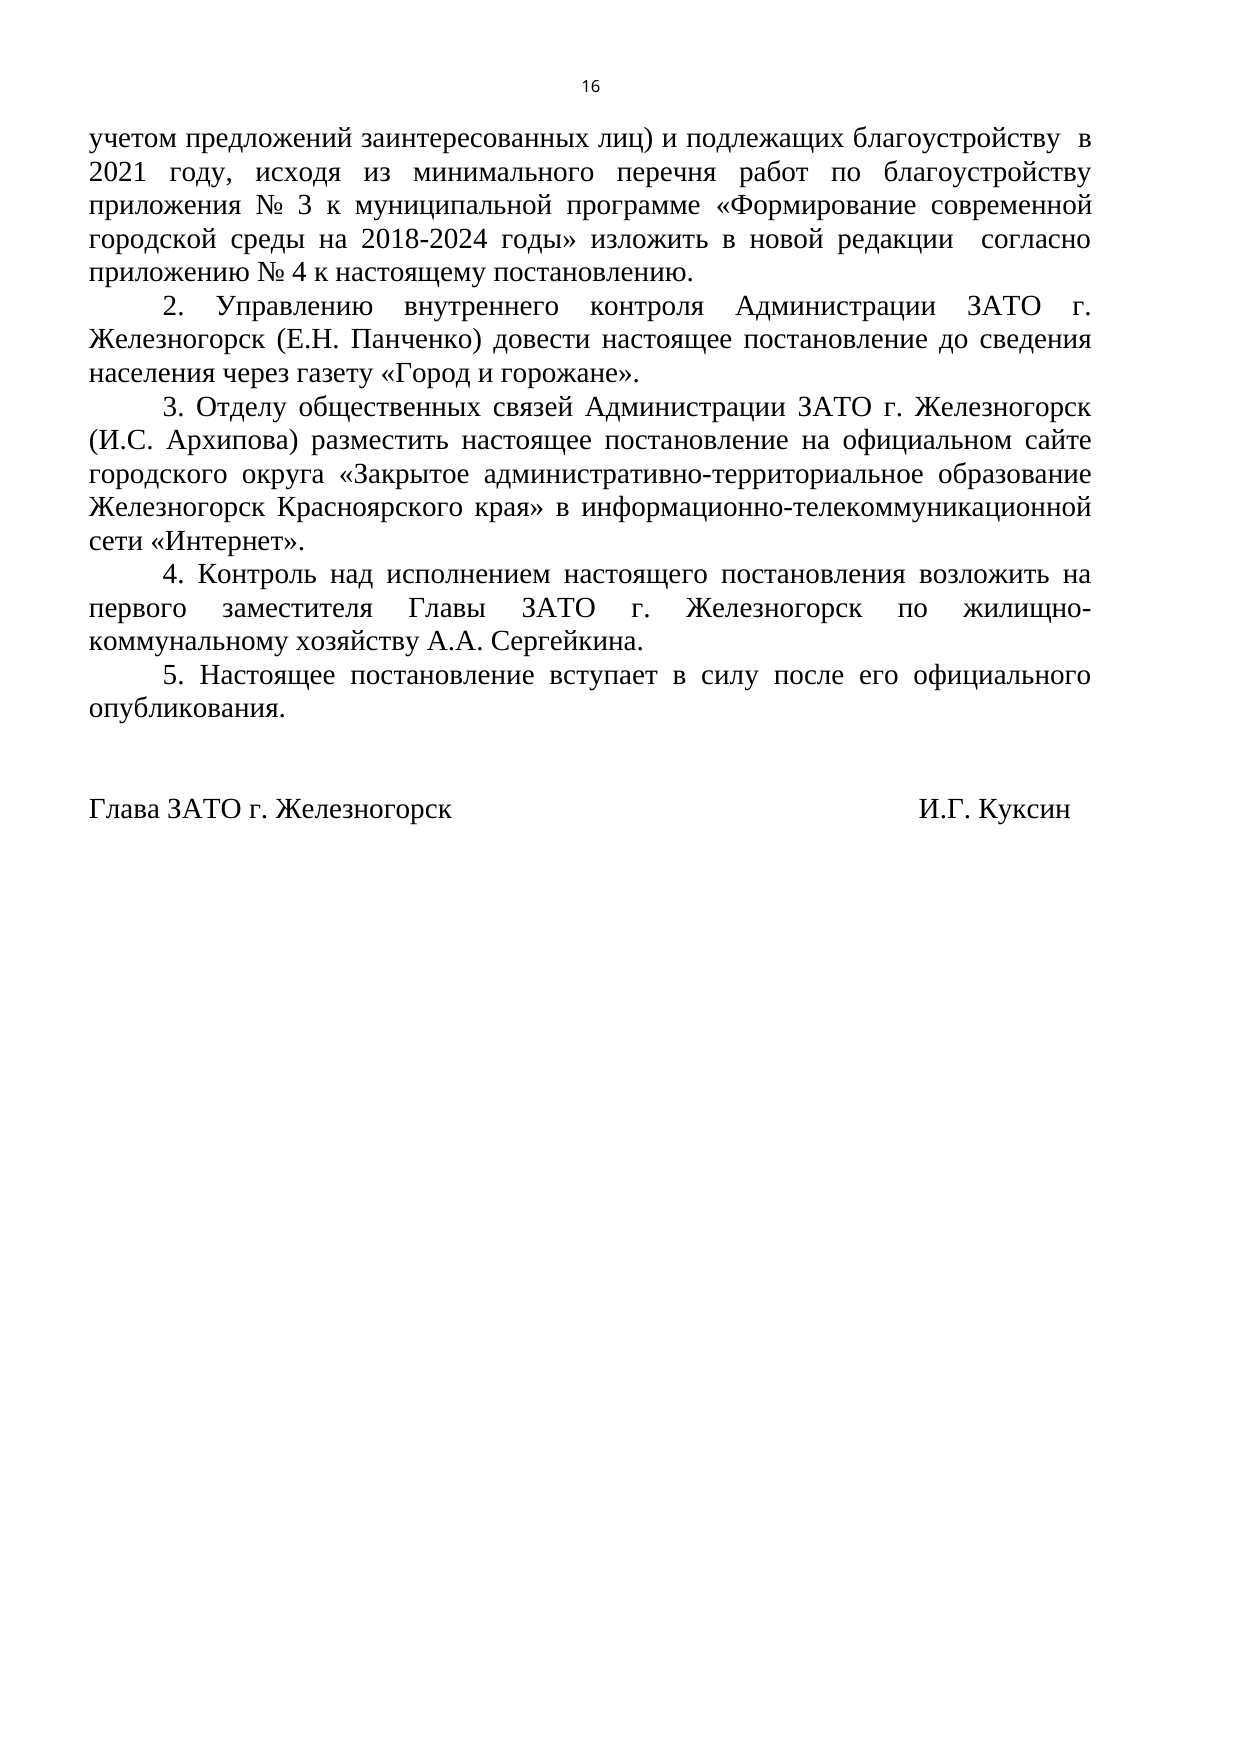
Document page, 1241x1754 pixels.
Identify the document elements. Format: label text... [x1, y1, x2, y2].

text 5. Настоящее постановление вступает в силу после его официального опубликования. [89, 657, 1092, 724]
text Глава ЗАТО г. Железногорск И.Г. Куксин [89, 791, 1092, 825]
text 3. Отделу общественных связей Администрации ЗАТО г. Железногорск (И.С. Архипова) разместить настоящее постановление на официальном сайте городского округа «Закрытое административно-территориальное образование Железногорск Красноярского края» в информационно-телекоммуникационной сети «Интернет». [89, 389, 1092, 556]
text 4. Контроль над исполнением настоящего постановления возложить на первого заместителя Главы ЗАТО г. Железногорск по жилищно-коммунальному хозяйству А.А. Сергейкина. [89, 556, 1092, 657]
text 2. Управлению внутреннего контроля Администрации ЗАТО г. Железногорск (Е.Н. Панченко) довести настоящее постановление до сведения населения через газету «Город и горожане». [89, 288, 1092, 389]
